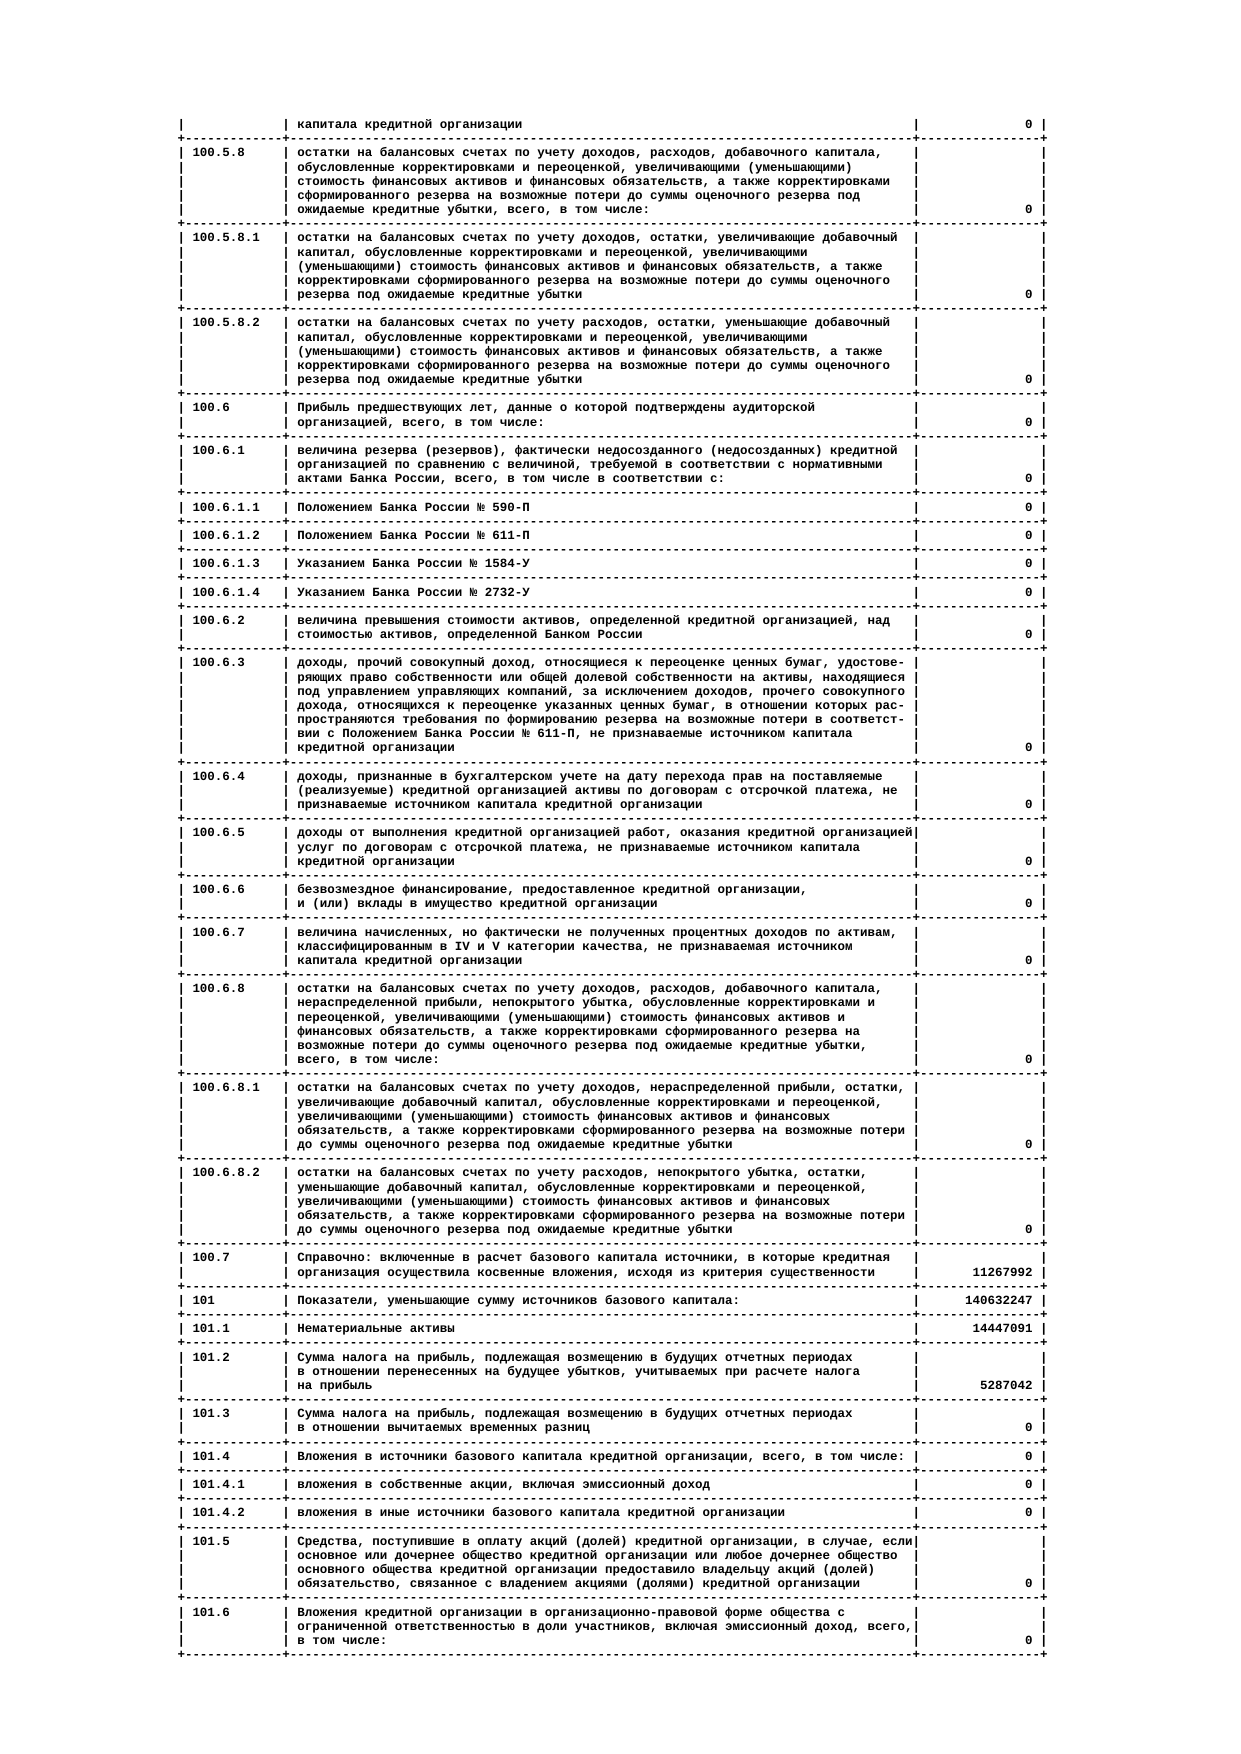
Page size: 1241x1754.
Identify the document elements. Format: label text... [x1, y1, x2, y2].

text | | организацией по сравнению с величиной, требуемой в соответствии с нормативными | | [177, 458, 1122, 472]
text | 100.6 | Прибыль предшествующих лет, данные о которой подтверждены аудиторской | | [177, 401, 1122, 416]
text | | услуг по договорам с отсрочкой платежа, не признаваемые источником капитала | | [177, 841, 1122, 855]
text | 100.6.8 | остатки на балансовых счетах по учету доходов, расходов, добавочного капитала, | | [177, 982, 1122, 996]
text | | ожидаемые кредитные убытки, всего, в том числе: | 0 | [177, 203, 1122, 217]
text | 100.6.2 | величина превышения стоимости активов, определенной кредитной организацией, над | | [177, 614, 1122, 628]
text | | всего, в том числе: | 0 | [177, 1053, 1122, 1067]
text | 100.6.7 | величина начисленных, но фактически не полученных процентных доходов по активам, | | [177, 926, 1122, 940]
text +-------------+-----------------------------------------------------------------------------------+----------------+ [177, 217, 1122, 231]
text | 100.6.8.2 | остатки на балансовых счетах по учету расходов, непокрытого убытка, остатки, | | [177, 1166, 1122, 1181]
text | | и (или) вклады в имущество кредитной организации | 0 | [177, 897, 1122, 911]
text | | корректировками сформированного резерва на возможные потери до суммы оценочного | | [177, 359, 1122, 373]
text | | организацией, всего, в том числе: | 0 | [177, 416, 1122, 430]
text | | основное или дочернее общество кредитной организации или любое дочернее общество | | [177, 1549, 1122, 1563]
text | 101.5 | Средства, поступившие в оплату акций (долей) кредитной организации, в случае, если| | [177, 1535, 1122, 1549]
text | | корректировками сформированного резерва на возможные потери до суммы оценочного | | [177, 274, 1122, 288]
text | 101.2 | Сумма налога на прибыль, подлежащая возмещению в будущих отчетных периодах | | [177, 1351, 1122, 1365]
text | | капитал, обусловленные корректировками и переоценкой, увеличивающими | | [177, 331, 1122, 345]
text +-------------+-----------------------------------------------------------------------------------+----------------+ [177, 1280, 1122, 1294]
text | 100.6.1 | величина резерва (резервов), фактически недосозданного (недосозданных) кредитной | | [177, 444, 1122, 458]
text +-------------+-----------------------------------------------------------------------------------+----------------+ [177, 1308, 1122, 1322]
text | 100.6.5 | доходы от выполнения кредитной организацией работ, оказания кредитной организацией| | [177, 826, 1122, 841]
text | | ограниченной ответственностью в доли участников, включая эмиссионный доход, всего,| | [177, 1620, 1122, 1634]
text +-------------+-----------------------------------------------------------------------------------+----------------+ [177, 812, 1122, 826]
text +-------------+-----------------------------------------------------------------------------------+----------------+ [177, 968, 1122, 982]
text | 101.4 | Вложения в источники базового капитала кредитной организации, всего, в том числе: | 0 | [177, 1450, 1122, 1464]
text +-------------+-----------------------------------------------------------------------------------+----------------+ [177, 1464, 1122, 1478]
text | 101.3 | Сумма налога на прибыль, подлежащая возмещению в будущих отчетных периодах | | [177, 1407, 1122, 1421]
text | 101.6 | Вложения кредитной организации в организационно-правовой форме общества с | | [177, 1606, 1122, 1620]
text | | стоимость финансовых активов и финансовых обязательств, а также корректировками | | [177, 175, 1122, 189]
text | | обязательств, а также корректировками сформированного резерва на возможные потери | | [177, 1124, 1122, 1138]
text | | возможные потери до суммы оценочного резерва под ожидаемые кредитные убытки, | | [177, 1039, 1122, 1053]
text | | пространяются требования по формированию резерва на возможные потери в соответст- | | [177, 713, 1122, 727]
text | 101.1 | Нематериальные активы | 14447091 | [177, 1322, 1122, 1336]
text +-------------+-----------------------------------------------------------------------------------+----------------+ [177, 869, 1122, 883]
text | 100.6.3 | доходы, прочий совокупный доход, относящиеся к переоценке ценных бумаг, удостове- | | [177, 656, 1122, 671]
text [177, 1648, 1122, 1662]
text +-------------+-----------------------------------------------------------------------------------+----------------+ [177, 486, 1122, 501]
text | | капитал, обусловленные корректировками и переоценкой, увеличивающими | | [177, 246, 1122, 260]
text | | увеличивающими (уменьшающими) стоимость финансовых активов и финансовых | | [177, 1110, 1122, 1124]
text | 100.5.8.1 | остатки на балансовых счетах по учету доходов, остатки, увеличивающие добавочный | | [177, 231, 1122, 246]
text | | кредитной организации | 0 | [177, 855, 1122, 869]
text +-------------+-----------------------------------------------------------------------------------+----------------+ [177, 302, 1122, 316]
text | | ряющих право собственности или общей долевой собственности на активы, находящиеся | | [177, 671, 1122, 685]
text | | кредитной организации | 0 | [177, 741, 1122, 756]
text | | обусловленные корректировками и переоценкой, увеличивающими (уменьшающими) | | [177, 161, 1122, 175]
text +-------------+-----------------------------------------------------------------------------------+----------------+ [177, 1067, 1122, 1081]
text | | обязательство, связанное с владением акциями (долями) кредитной организации | 0 | [177, 1577, 1122, 1591]
text | | нераспределенной прибыли, непокрытого убытка, обусловленные корректировками и | | [177, 996, 1122, 1011]
text | | в отношении вычитаемых временных разниц | 0 | [177, 1421, 1122, 1436]
text | | дохода, относящихся к переоценке указанных ценных бумаг, в отношении которых рас- | | [177, 699, 1122, 713]
text | | резерва под ожидаемые кредитные убытки | 0 | [177, 373, 1122, 387]
text | | классифицированным в IV и V категории качества, не признаваемая источником | | [177, 940, 1122, 954]
text | 100.6.8.1 | остатки на балансовых счетах по учету доходов, нераспределенной прибыли, остатки, | | [177, 1081, 1122, 1096]
text | | до суммы оценочного резерва под ожидаемые кредитные убытки | 0 | [177, 1223, 1122, 1237]
text +-------------+-----------------------------------------------------------------------------------+----------------+ [177, 756, 1122, 770]
text | | под управлением управляющих компаний, за исключением доходов, прочего совокупного | | [177, 685, 1122, 699]
text +-------------+-----------------------------------------------------------------------------------+----------------+ [177, 387, 1122, 401]
text | | (уменьшающими) стоимость финансовых активов и финансовых обязательств, а также | | [177, 345, 1122, 359]
text | 100.6.1.2 | Положением Банка России № 611-П | 0 | [177, 529, 1122, 543]
text +-------------+-----------------------------------------------------------------------------------+----------------+ [177, 911, 1122, 926]
text | | обязательств, а также корректировками сформированного резерва на возможные потери | | [177, 1209, 1122, 1223]
text | 100.5.8 | остатки на балансовых счетах по учету доходов, расходов, добавочного капитала, | | [177, 146, 1122, 161]
text +-------------+-----------------------------------------------------------------------------------+----------------+ [177, 1393, 1122, 1407]
text | | сформированного резерва на возможные потери до суммы оценочного резерва под | | [177, 189, 1122, 203]
text | | на прибыль | 5287042 | [177, 1379, 1122, 1393]
text | | в том числе: | 0 | [177, 1634, 1122, 1648]
text +-------------+-----------------------------------------------------------------------------------+----------------+ [177, 430, 1122, 444]
text | | уменьшающие добавочный капитал, обусловленные корректировками и переоценкой, | | [177, 1181, 1122, 1195]
text | 100.5.8.2 | остатки на балансовых счетах по учету расходов, остатки, уменьшающие добавочный | | [177, 316, 1122, 331]
text +-------------+-----------------------------------------------------------------------------------+----------------+ [177, 1152, 1122, 1166]
text +-------------+-----------------------------------------------------------------------------------+----------------+ [177, 1237, 1122, 1251]
text +-------------+-----------------------------------------------------------------------------------+----------------+ [177, 515, 1122, 529]
text | | переоценкой, увеличивающими (уменьшающими) стоимость финансовых активов и | | [177, 1011, 1122, 1025]
text | | основного общества кредитной организации предоставило владельцу акций (долей) | | [177, 1563, 1122, 1577]
text | | в отношении перенесенных на будущее убытков, учитываемых при расчете налога | | [177, 1365, 1122, 1379]
text | | признаваемые источником капитала кредитной организации | 0 | [177, 798, 1122, 812]
text | 101.4.1 | вложения в собственные акции, включая эмиссионный доход | 0 | [177, 1478, 1122, 1492]
text +-------------+-----------------------------------------------------------------------------------+----------------+ [177, 1336, 1122, 1351]
text +-------------+-----------------------------------------------------------------------------------+----------------+ [177, 571, 1122, 586]
text | 100.6.6 | безвозмездное финансирование, предоставленное кредитной организации, | | [177, 883, 1122, 897]
text | 100.6.4 | доходы, признанные в бухгалтерском учете на дату перехода прав на поставляемые | | [177, 770, 1122, 784]
text | 100.6.1.4 | Указанием Банка России № 2732-У | 0 | [177, 586, 1122, 600]
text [177, 1591, 1122, 1606]
text +-------------+-----------------------------------------------------------------------------------+----------------+ [177, 1521, 1122, 1535]
text | | увеличивающими (уменьшающими) стоимость финансовых активов и финансовых | | [177, 1195, 1122, 1209]
text | | актами Банка России, всего, в том числе в соответствии с: | 0 | [177, 472, 1122, 486]
text +-------------+-----------------------------------------------------------------------------------+----------------+ [177, 642, 1122, 656]
text | | (уменьшающими) стоимость финансовых активов и финансовых обязательств, а также | | [177, 260, 1122, 274]
text | 101.4.2 | вложения в иные источники базового капитала кредитной организации | 0 | [177, 1506, 1122, 1521]
text +-------------+-----------------------------------------------------------------------------------+----------------+ [177, 600, 1122, 614]
text | | увеличивающие добавочный капитал, обусловленные корректировками и переоценкой, | | [177, 1096, 1122, 1110]
text | | финансовых обязательств, а также корректировками сформированного резерва на | | [177, 1025, 1122, 1039]
text | 101 | Показатели, уменьшающие сумму источников базового капитала: | 140632247 | [177, 1294, 1122, 1308]
text | 100.6.1.3 | Указанием Банка России № 1584-У | 0 | [177, 557, 1122, 571]
text | | резерва под ожидаемые кредитные убытки | 0 | [177, 288, 1122, 302]
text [177, 132, 1122, 146]
text | | капитала кредитной организации | 0 | [177, 118, 1122, 132]
text +-------------+-----------------------------------------------------------------------------------+----------------+ [177, 1492, 1122, 1506]
text | 100.7 | Справочно: включенные в расчет базового капитала источники, в которые кредитная | | [177, 1251, 1122, 1266]
text | | (реализуемые) кредитной организацией активы по договорам с отсрочкой платежа, не | | [177, 784, 1122, 798]
text | | до суммы оценочного резерва под ожидаемые кредитные убытки | 0 | [177, 1138, 1122, 1152]
text +-------------+-----------------------------------------------------------------------------------+----------------+ [177, 1436, 1122, 1450]
text | | стоимостью активов, определенной Банком России | 0 | [177, 628, 1122, 642]
text | 100.6.1.1 | Положением Банка России № 590-П | 0 | [177, 501, 1122, 515]
text | | организация осуществила косвенные вложения, исходя из критерия существенности | 11267992 | [177, 1266, 1122, 1280]
text +-------------+-----------------------------------------------------------------------------------+----------------+ [177, 543, 1122, 557]
text | | капитала кредитной организации | 0 | [177, 954, 1122, 968]
text | | вии с Положением Банка России № 611-П, не признаваемые источником капитала | | [177, 727, 1122, 741]
